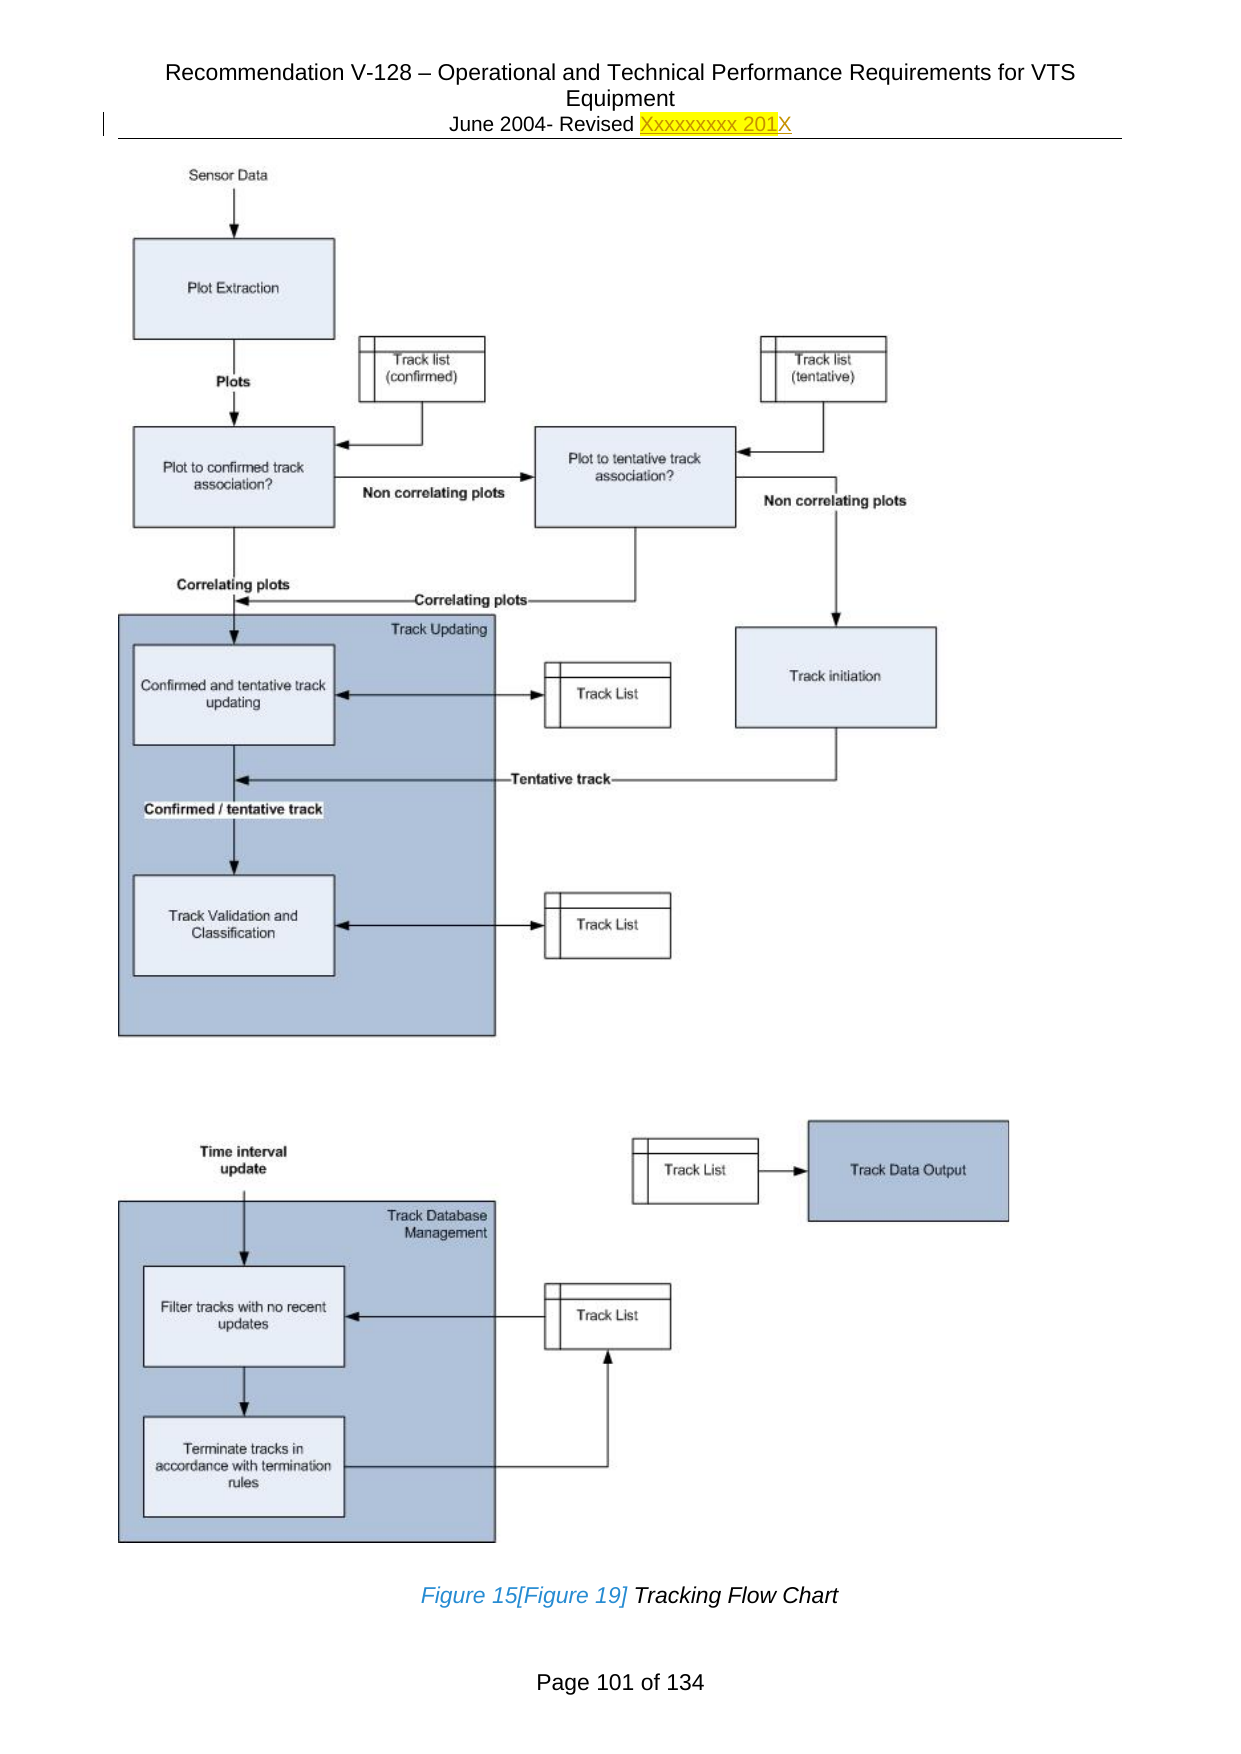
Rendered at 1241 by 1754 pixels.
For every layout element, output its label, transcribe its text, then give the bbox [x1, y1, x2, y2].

picture [118, 165, 1010, 1543]
text Tracking Flow Chart [137, 1582, 1122, 1608]
